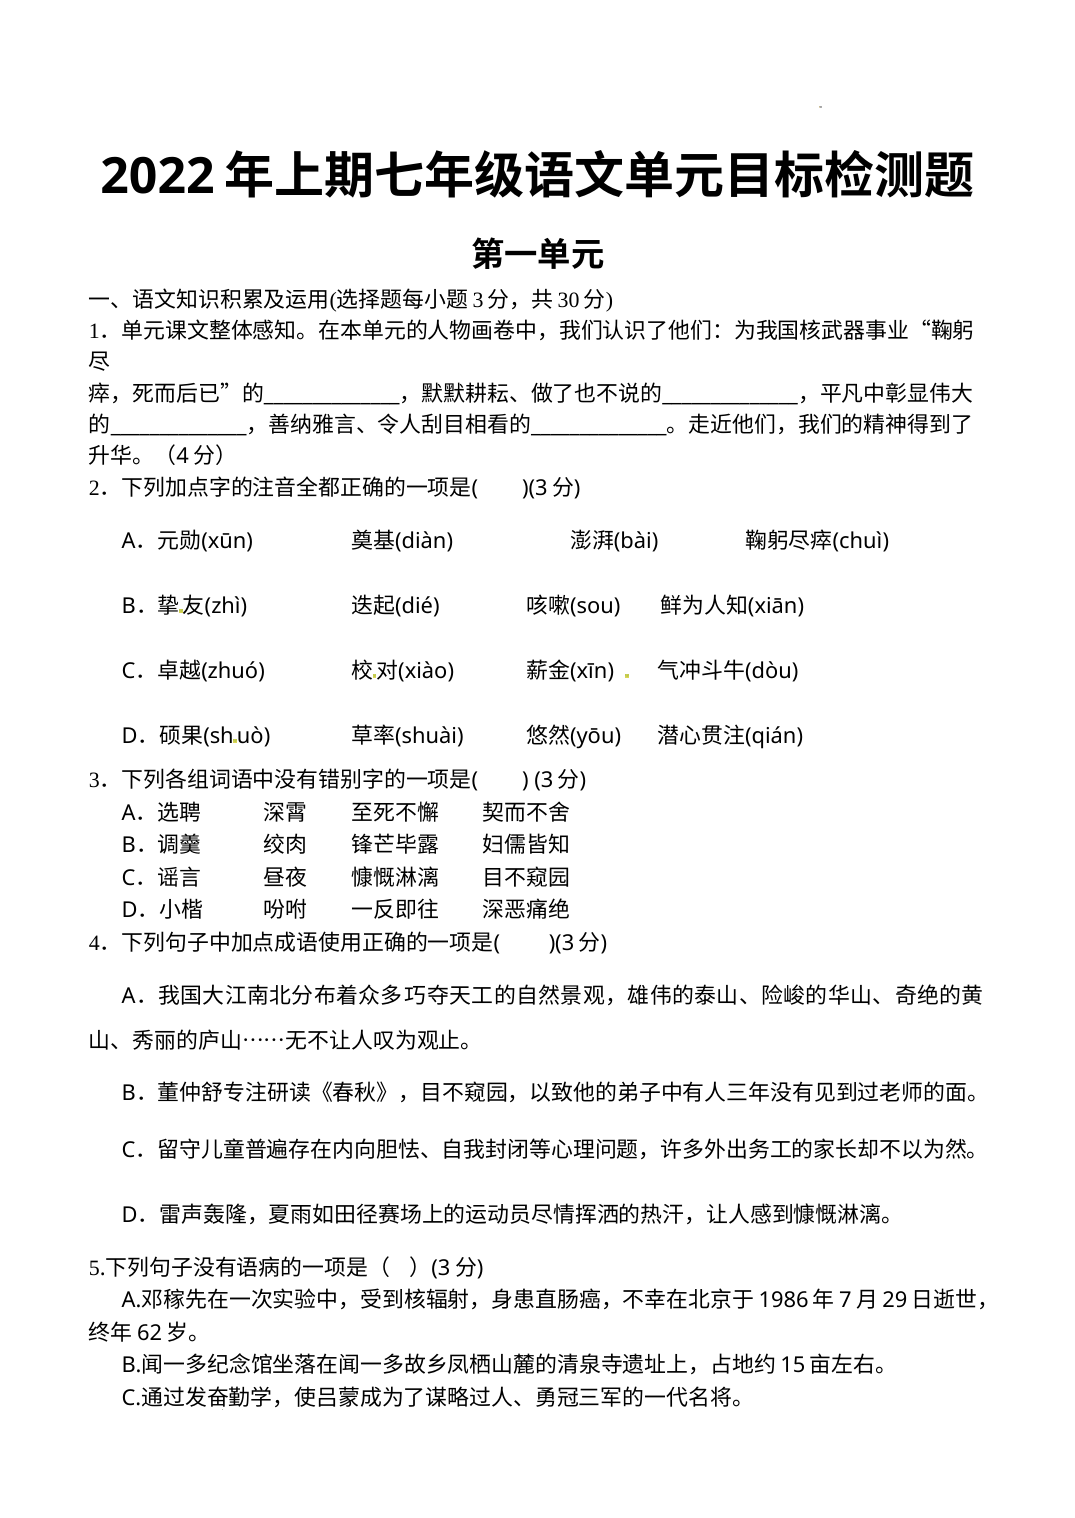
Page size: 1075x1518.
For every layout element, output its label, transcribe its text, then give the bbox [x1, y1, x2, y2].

text B.闻一多纪念馆坐落在闻一多故乡凤栖山麓的清泉寺遗址上，占地约15亩左右。 [89, 1347, 986, 1380]
text D．硕果(shuò) 草率(shuài) 悠然(yōu) 潜心贯注(qián) [89, 697, 986, 762]
text 5.下列句子没有语病的一项是（ ）(3分) [89, 1250, 986, 1282]
text A．选聘 深霄 至死不懈 契而不舍 [89, 795, 986, 827]
text 3．下列各组词语中没有错别字的一项是( ) (3分) [89, 762, 986, 795]
text C.通过发奋勤学，使吕蒙成为了谋略过人、勇冠三军的一代名将。 [89, 1380, 986, 1412]
text B．董仲舒专注研读《春秋》，目不窥园，以致他的弟子中有人三年没有见到过老师的面。 [89, 1055, 986, 1120]
text C．谣言 昼夜 慷慨淋漓 目不窥园 [89, 860, 986, 892]
text 2．下列加点字的注音全都正确的一项是( )(3分) [89, 470, 986, 502]
text 4．下列句子中加点成语使用正确的一项是( )(3分) [89, 925, 986, 957]
text B．挚友(zhì) 迭起(dié) 咳嗽(sou) 鲜为人知(xiān) [89, 567, 986, 632]
text A．我国大江南北分布着众多巧夺天工的自然景观，雄伟的泰山、险峻的华山、奇绝的黄山、秀丽的庐山……无不让人叹为观止。 [89, 957, 986, 1055]
text 2022年上期七年级语文单元目标检测题 [89, 123, 986, 221]
text 第一单元 [89, 227, 986, 276]
text 1．单元课文整体感知。在本单元的人物画卷中，我们认识了他们：为我国核武器事业“鞠躬尽 [89, 313, 986, 376]
text A.邓稼先在一次实验中，受到核辐射，身患直肠癌，不幸在北京于1986年7月29日逝世，终年62岁。 [89, 1282, 986, 1347]
text 瘁，死而后已”的______________，默默耕耘、做了也不说的______________，平凡中彰显伟大的______________，善纳雅言、令人刮目相看的______________。走近他们，我们的精神得到了升华。（4分） [89, 376, 986, 470]
text B．调羹 绞肉 锋芒毕露 妇儒皆知 [89, 827, 986, 860]
text C．留守儿童普遍存在内向胆怯、自我封闭等心理问题，许多外出务工的家长却不以为然。 [89, 1120, 986, 1185]
text A．元勋(xūn) 奠基(diàn) 澎湃(bài) 鞠躬尽瘁(chuì) [89, 502, 986, 567]
text 一、语文知识积累及运用(选择题每小题3分，共30分) [89, 282, 986, 313]
text D．小楷 吩咐 一反即往 深恶痛绝 [89, 892, 986, 925]
text C．卓越(zhuó) 校对(xiào) 薪金(xīn) 气冲斗牛(dòu) [89, 632, 986, 697]
text D．雷声轰隆，夏雨如田径赛场上的运动员尽情挥洒的热汗，让人感到慷慨淋漓。 [89, 1185, 986, 1250]
